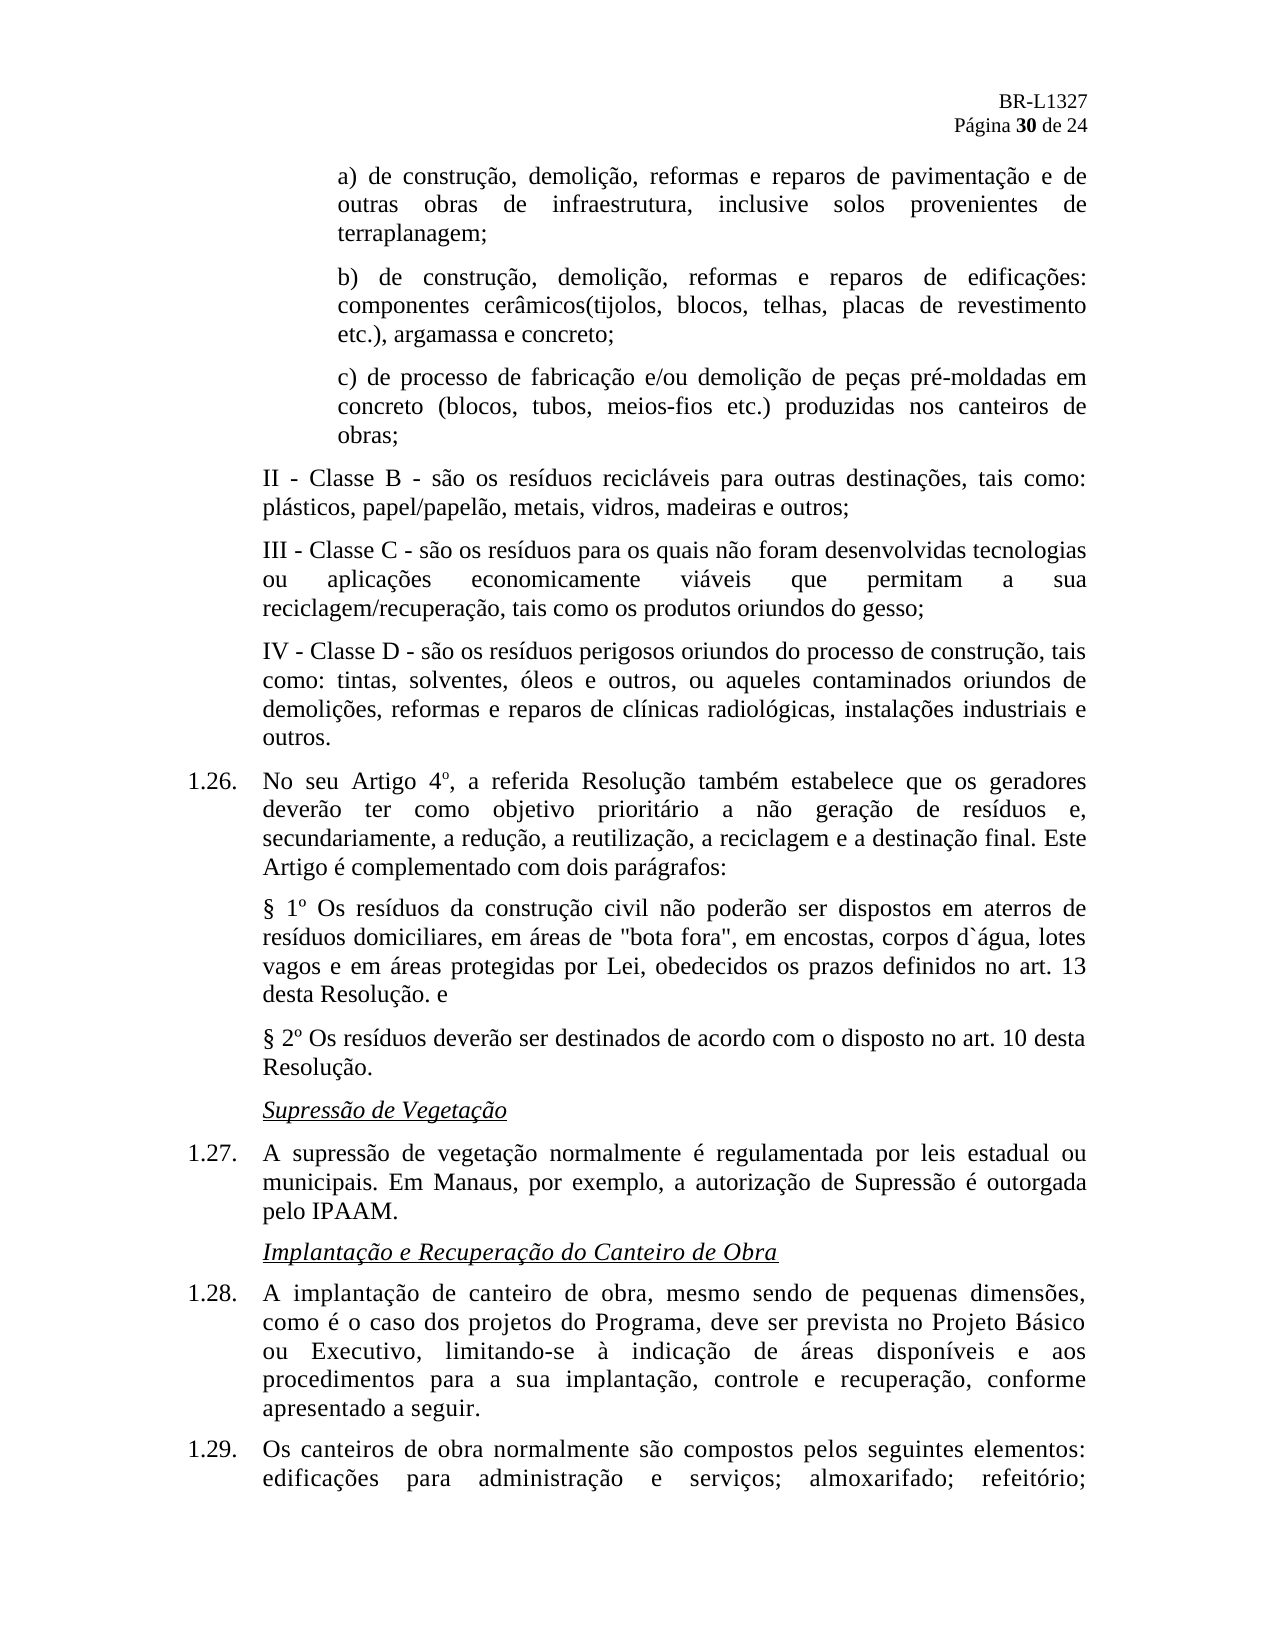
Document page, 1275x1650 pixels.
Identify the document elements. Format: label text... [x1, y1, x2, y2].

list III - Classe C - são os resíduos para os quais não foram desenvolvidas tecnologias ou aplicações economicamente viáveis que permitam a sua reciclagem/recuperação, tais como os produtos oriundos do gesso; [262, 535, 1087, 622]
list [187, 1434, 1087, 1492]
list a) de construção, demolição, reformas e reparos de pavimentação e de outras obras de infraestrutura, inclusive solos provenientes de terraplanagem; [337, 161, 1087, 247]
list b) de construção, demolição, reformas e reparos de edificações: componentes cerâmicos(tijolos, blocos, telhas, placas de revestimento etc.), argamassa e concreto; [337, 262, 1087, 348]
list A supressão de vegetação normalmente é regulamentada por leis estadual ou municipais. Em Manaus, por exemplo, a autorização de Supressão é outorgada pelo IPAAM. [187, 1138, 1087, 1224]
text Implantação e Recuperação do Canteiro de Obra [262, 1237, 1087, 1266]
list § 2º Os resíduos deverão ser destinados de acordo com o disposto no art. 10 desta Resolução. [262, 1023, 1087, 1080]
list A implantação de canteiro de obra, mesmo sendo de pequenas dimensões, como é o caso dos projetos do Programa, deve ser prevista no Projeto Básico ou Executivo, limitando-se à indicação de áreas disponíveis e aos procedimentos para a sua implantação, controle e recuperação, conforme apresentado a seguir. [187, 1278, 1087, 1422]
list No seu Artigo 4o, a referida Resolução também estabelece que os geradores deverão ter como objetivo prioritário a não geração de resíduos e, secundariamente, a redução, a reutilização, a reciclagem e a destinação final. Este Artigo é complementado com dois parágrafos: [187, 766, 1087, 881]
list II - Classe B - são os resíduos recicláveis para outras destinações, tais como: plásticos, papel/papelão, metais, vidros, madeiras e outros; [262, 463, 1087, 521]
list IV - Classe D - são os resíduos perigosos oriundos do processo de construção, tais como: tintas, solventes, óleos e outros, ou aqueles contaminados oriundos de demolições, reformas e reparos de clínicas radiológicas, instalações industriais e outros. [262, 636, 1087, 751]
list § 1º Os resíduos da construção civil não poderão ser dispostos em aterros de resíduos domiciliares, em áreas de "bota fora", em encostas, corpos d`água, lotes vagos e em áreas protegidas por Lei, obedecidos os prazos definidos no art. 13 desta Resolução. e [262, 893, 1087, 1008]
list Supressão de Vegetação [262, 1095, 1087, 1124]
list c) de processo de fabricação e/ou demolição de peças pré-moldadas em concreto (blocos, tubos, meios-fios etc.) produzidas nos canteiros de obras; [337, 362, 1087, 449]
